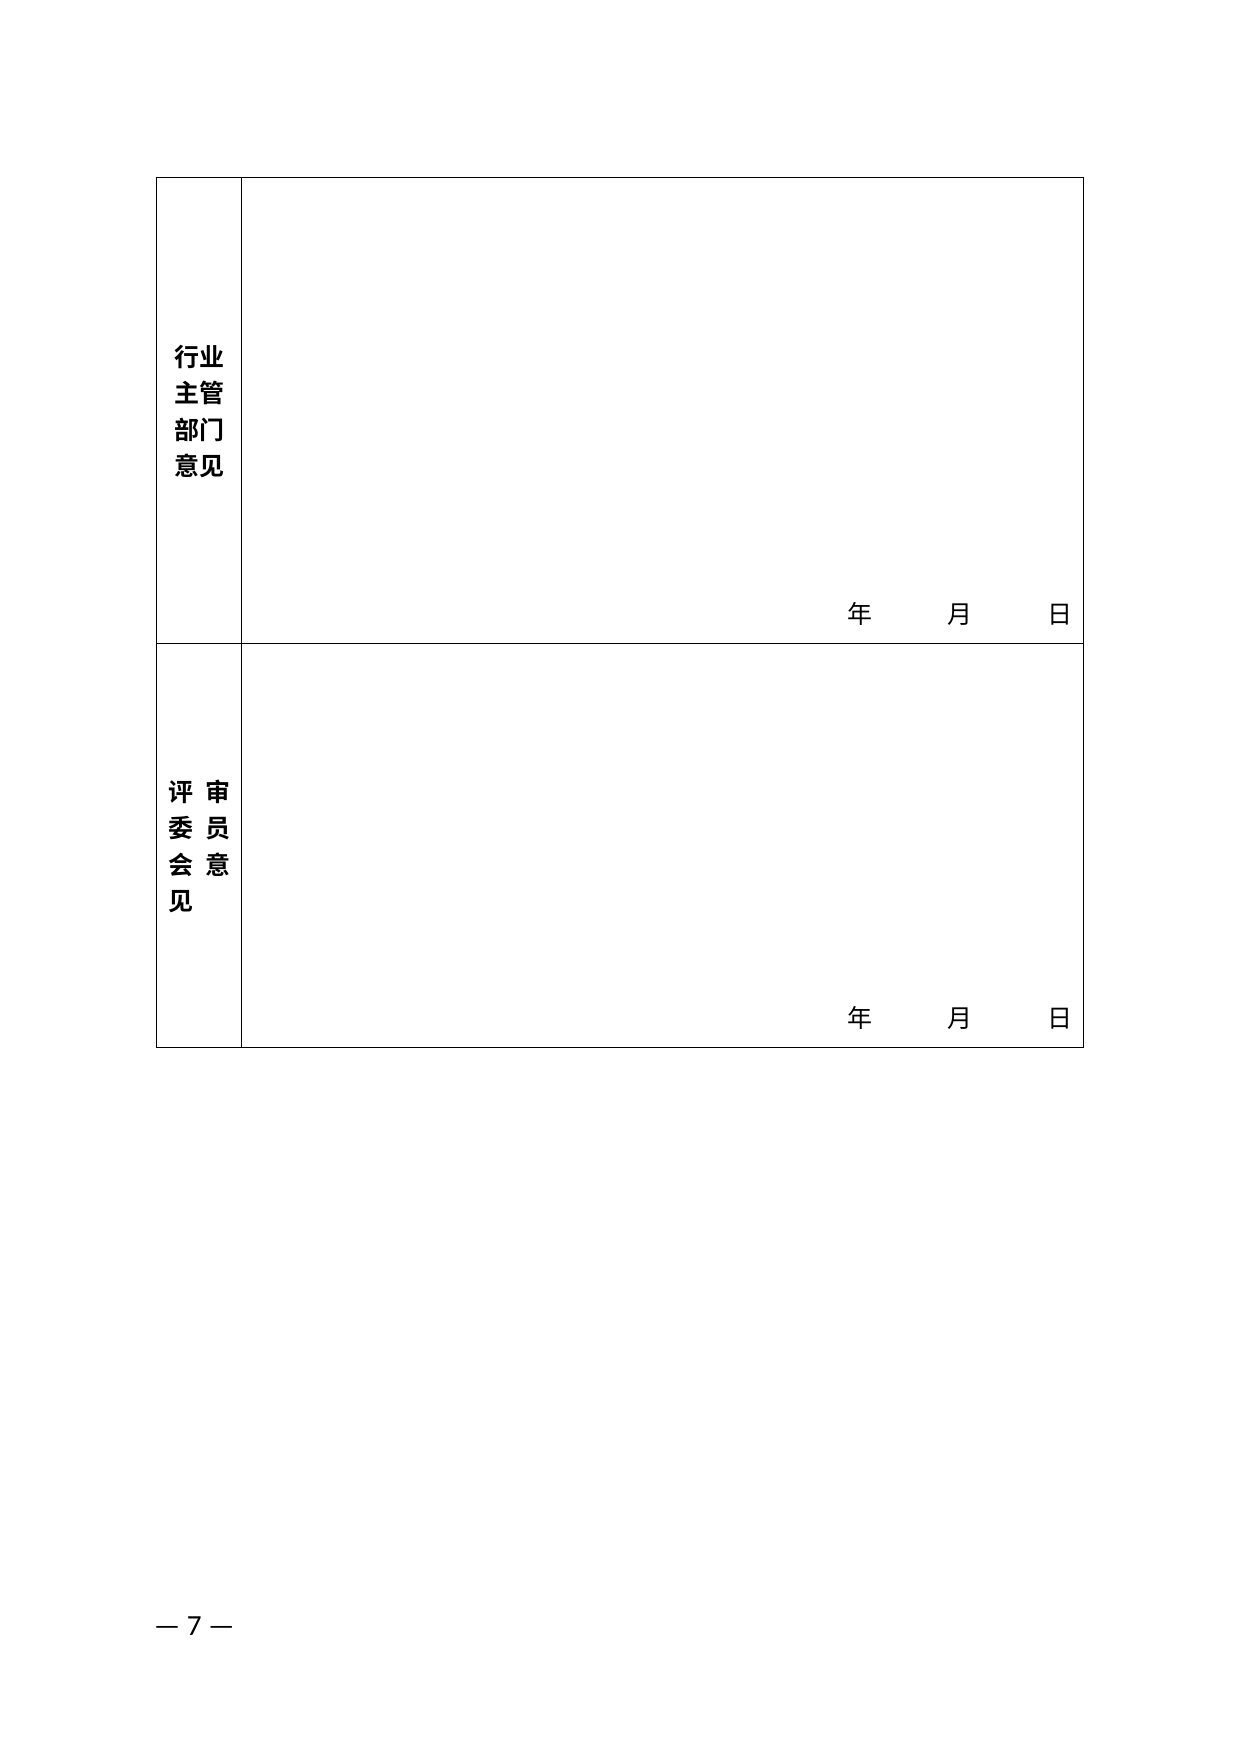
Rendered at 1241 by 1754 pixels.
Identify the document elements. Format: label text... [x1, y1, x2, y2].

table_cell 评审委员会意 见 [157, 644, 241, 1047]
table_cell 行业 主管 部门意见 [157, 178, 241, 642]
table_cell 年 月 日 [242, 644, 1083, 1047]
table_cell 年 月 日 [242, 178, 1083, 642]
